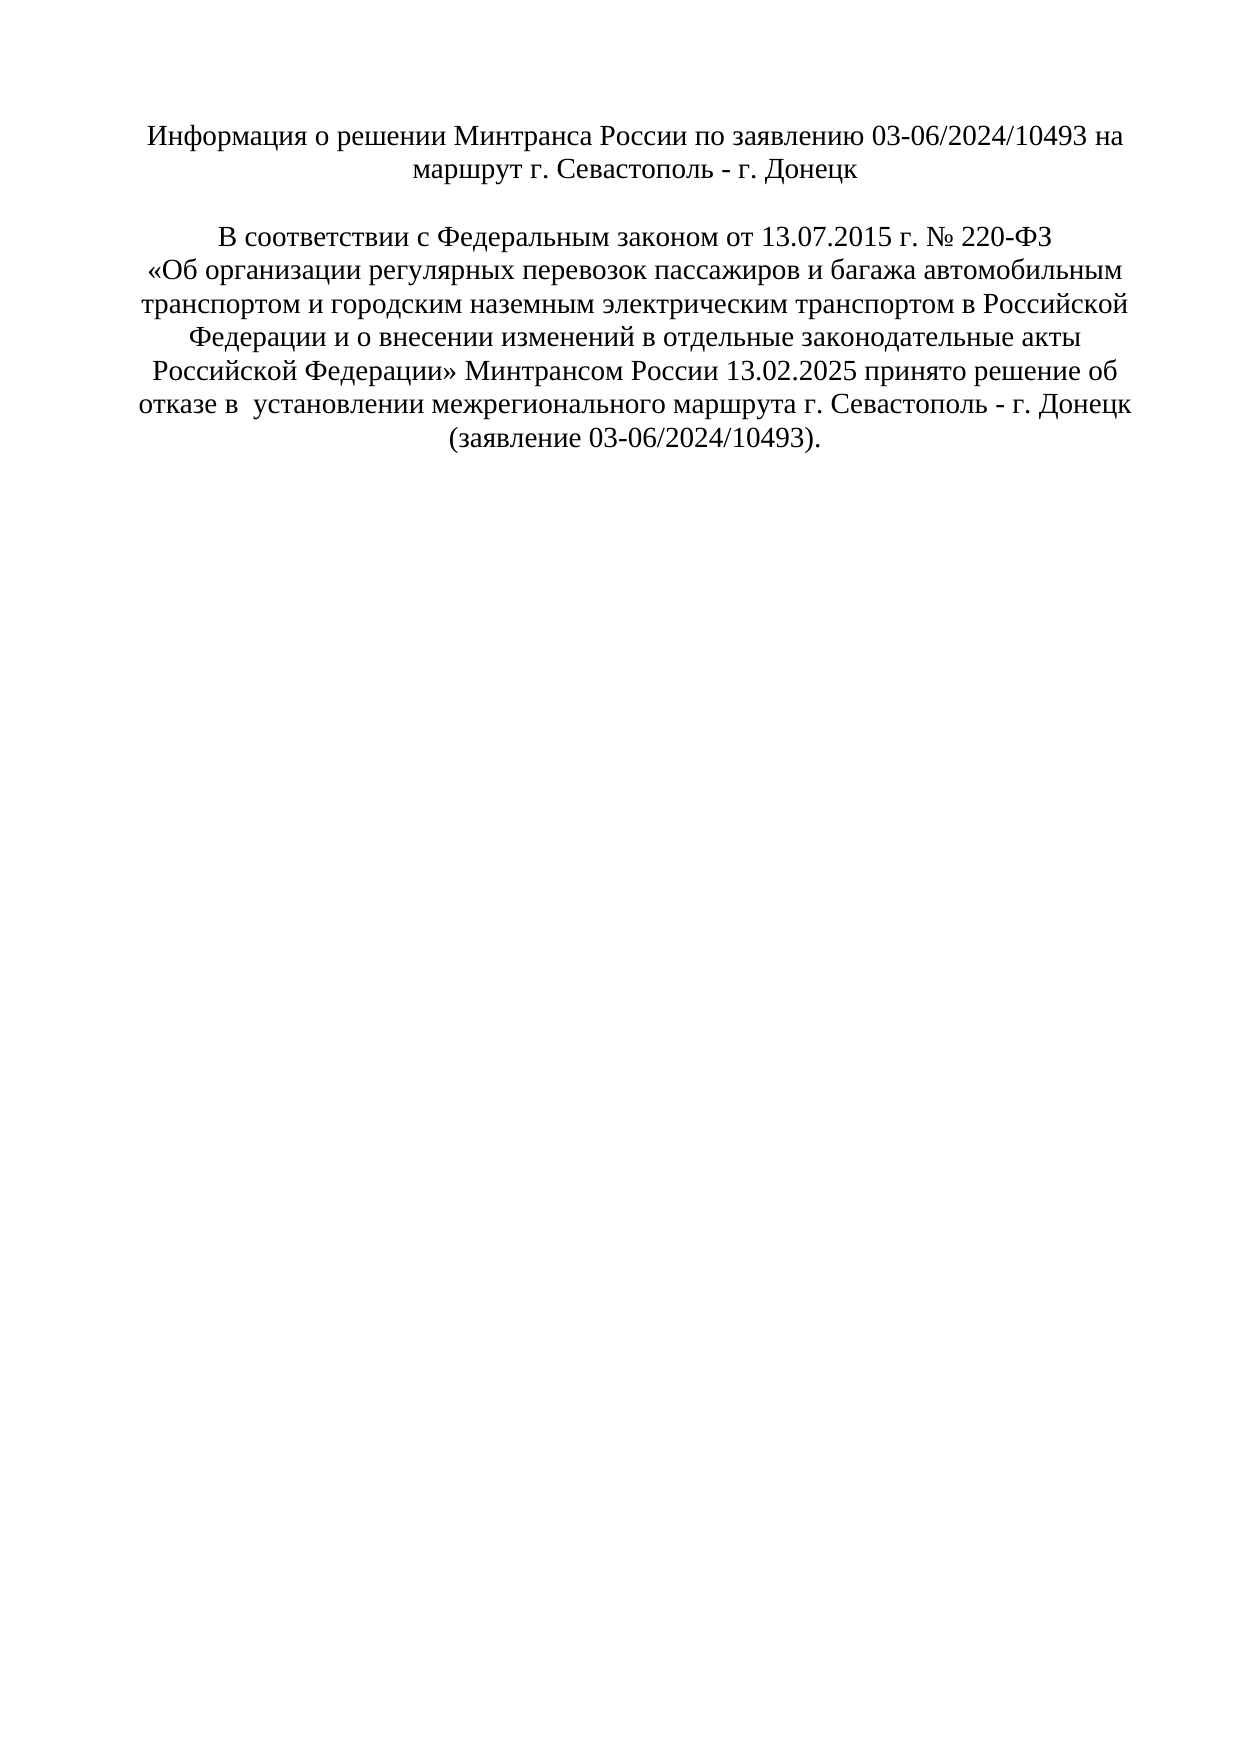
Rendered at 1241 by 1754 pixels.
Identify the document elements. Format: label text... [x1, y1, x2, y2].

text Информация о решении Минтранса России по заявлению 03-06/2024/10493 на маршрут г. Севастополь - г. Донецк [118, 118, 1152, 185]
text В соответствии с Федеральным законом от 13.07.2015 г. № 220-ФЗ «Об организации регулярных перевозок пассажиров и багажа автомобильным транспортом и городским наземным электрическим транспортом в Российской Федерации и о внесении изменений в отдельные законодательные акты Российской Федерации» Минтрансом России 13.02.2025 принято решение об отказе в установлении межрегионального маршрута г. Севастополь - г. Донецк (заявление 03-06/2024/10493). [118, 219, 1152, 453]
